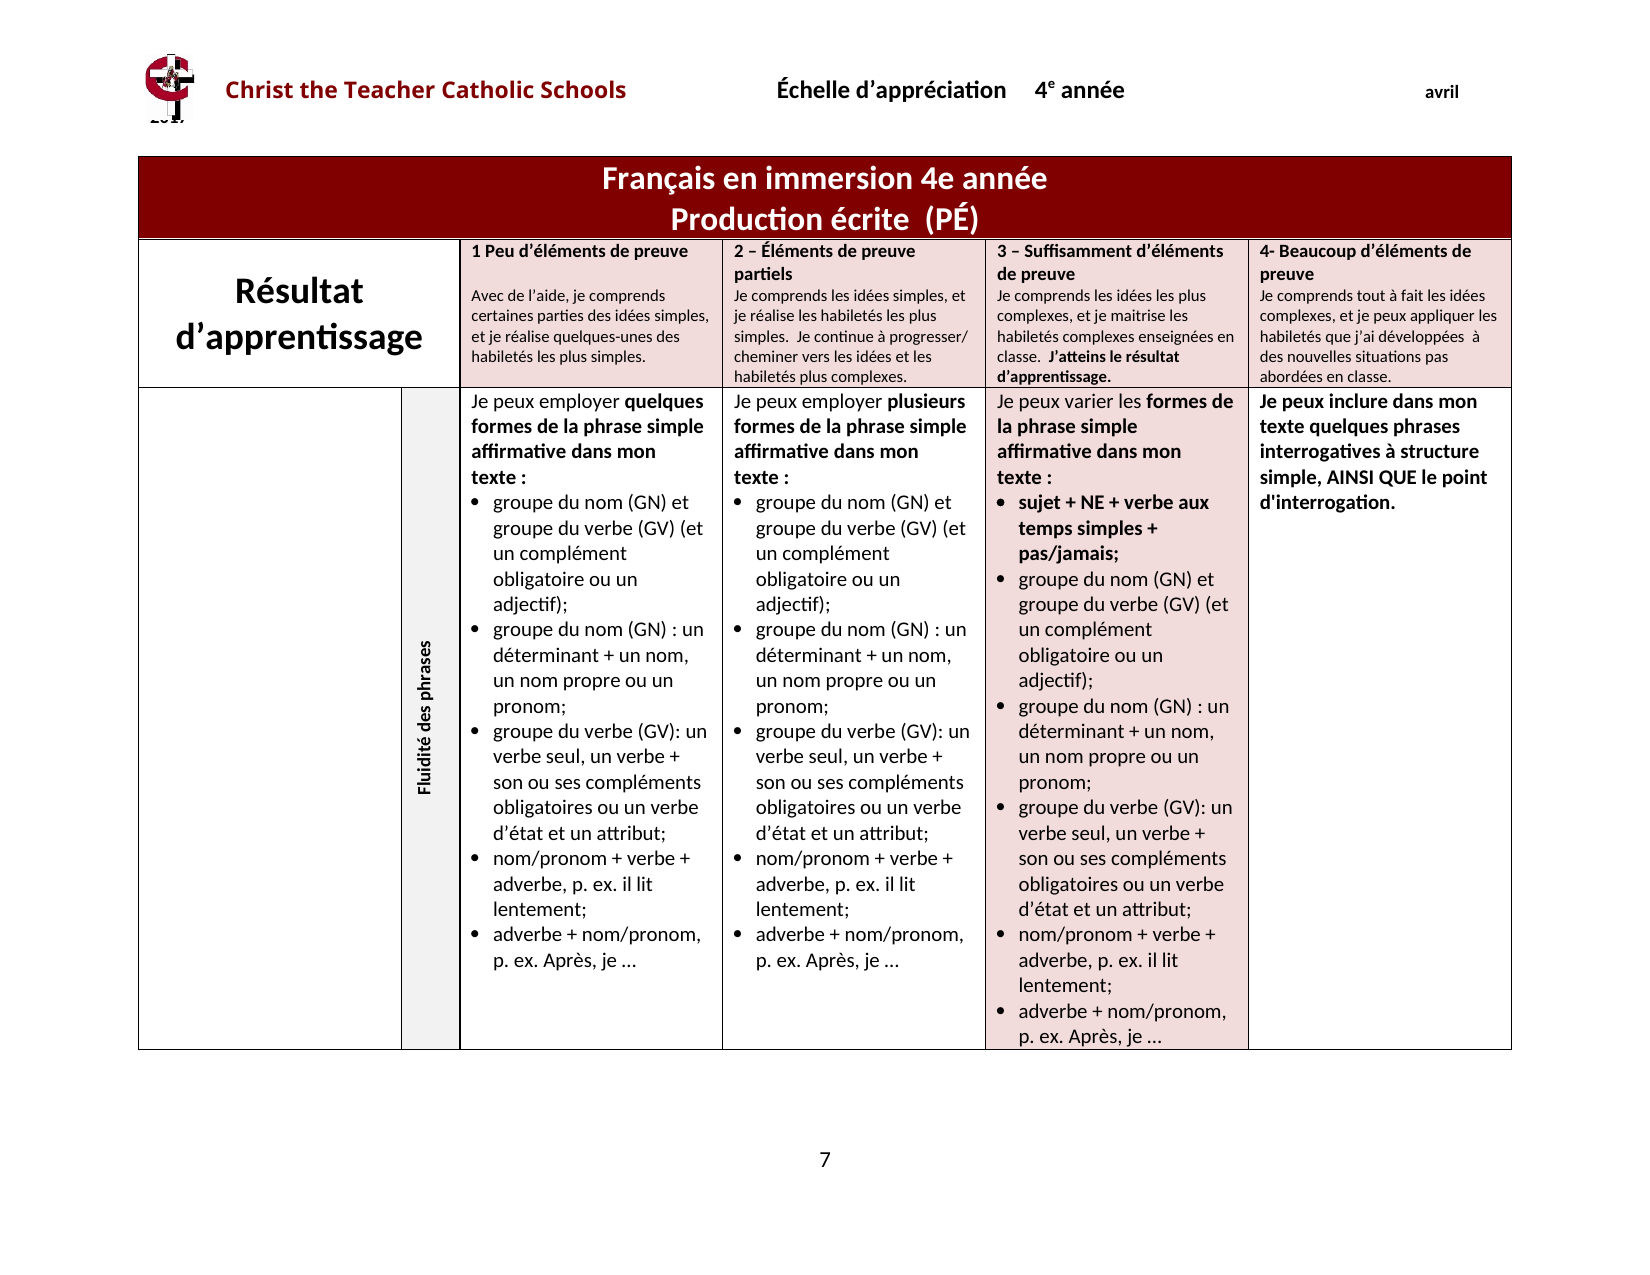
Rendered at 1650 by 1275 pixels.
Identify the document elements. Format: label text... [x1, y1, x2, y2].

table_cell Je peux inclure dans mon texte quelques phrases interrogatives à structure simple, AINSI QUE le point d'interrogation. [1249, 388, 1511, 1049]
table_cell Je peux employer plusieurs formes de la phrase simple affirmative dans mon texte : groupe du nom (GN) et groupe du verbe (GV) (et un complément obligatoire ou un adjectif); groupe du nom (GN) : un déterminant + un nom, un nom propre ou un pronom; groupe du verbe (GV): un verbe seul, un verbe + son ou ses compléments obligatoires ou un verbe d’état et un attribut; nom/pronom + verbe + adverbe, p. ex. il lit lentement; adverbe + nom/pronom, p. ex. Après, je … [723, 388, 985, 1049]
table_cell 3 – Suffisamment d’éléments de preuve Je comprends les idées les plus complexes, et je maitrise les habiletés complexes enseignées en classe. J’atteins le résultat d’apprentissage. [986, 240, 1248, 387]
table_cell 2 – Éléments de preuve partiels Je comprends les idées simples, et je réalise les habiletés les plus simples. Je continue à progresser/ cheminer vers les idées et les habiletés plus complexes. [723, 240, 985, 387]
table_cell Fluidité des phrases [402, 388, 459, 1049]
table_cell 4- Beaucoup d’éléments de preuve Je comprends tout à fait les idées complexes, et je peux appliquer les habiletés que j’ai développées à des nouvelles situations pas abordées en classe. [1249, 240, 1511, 387]
table_cell Je peux employer quelques formes de la phrase simple affirmative dans mon texte : groupe du nom (GN) et groupe du verbe (GV) (et un complément obligatoire ou un adjectif); groupe du nom (GN) : un déterminant + un nom, un nom propre ou un pronom; groupe du verbe (GV): un verbe seul, un verbe + son ou ses compléments obligatoires ou un verbe d’état et un attribut; nom/pronom + verbe + adverbe, p. ex. il lit lentement; adverbe + nom/pronom, p. ex. Après, je … [461, 388, 722, 1049]
table_cell Résultat d’apprentissage [139, 240, 459, 387]
picture [144, 54, 194, 117]
table_header Français en immersion 4e année Production écrite (PÉ) [139, 157, 1511, 238]
table_cell 1 Peu d’éléments de preuve Avec de l’aide, je comprends certaines parties des idées simples, et je réalise quelques-unes des habiletés les plus simples. [461, 240, 722, 387]
table_cell Je peux varier les formes de la phrase simple affirmative dans mon texte : sujet + NE + verbe aux temps simples + pas/jamais; groupe du nom (GN) et groupe du verbe (GV) (et un complément obligatoire ou un adjectif); groupe du nom (GN) : un déterminant + un nom, un nom propre ou un pronom; groupe du verbe (GV): un verbe seul, un verbe + son ou ses compléments obligatoires ou un verbe d’état et un attribut; nom/pronom + verbe + adverbe, p. ex. il lit lentement; adverbe + nom/pronom, p. ex. Après, je … [986, 388, 1248, 1049]
